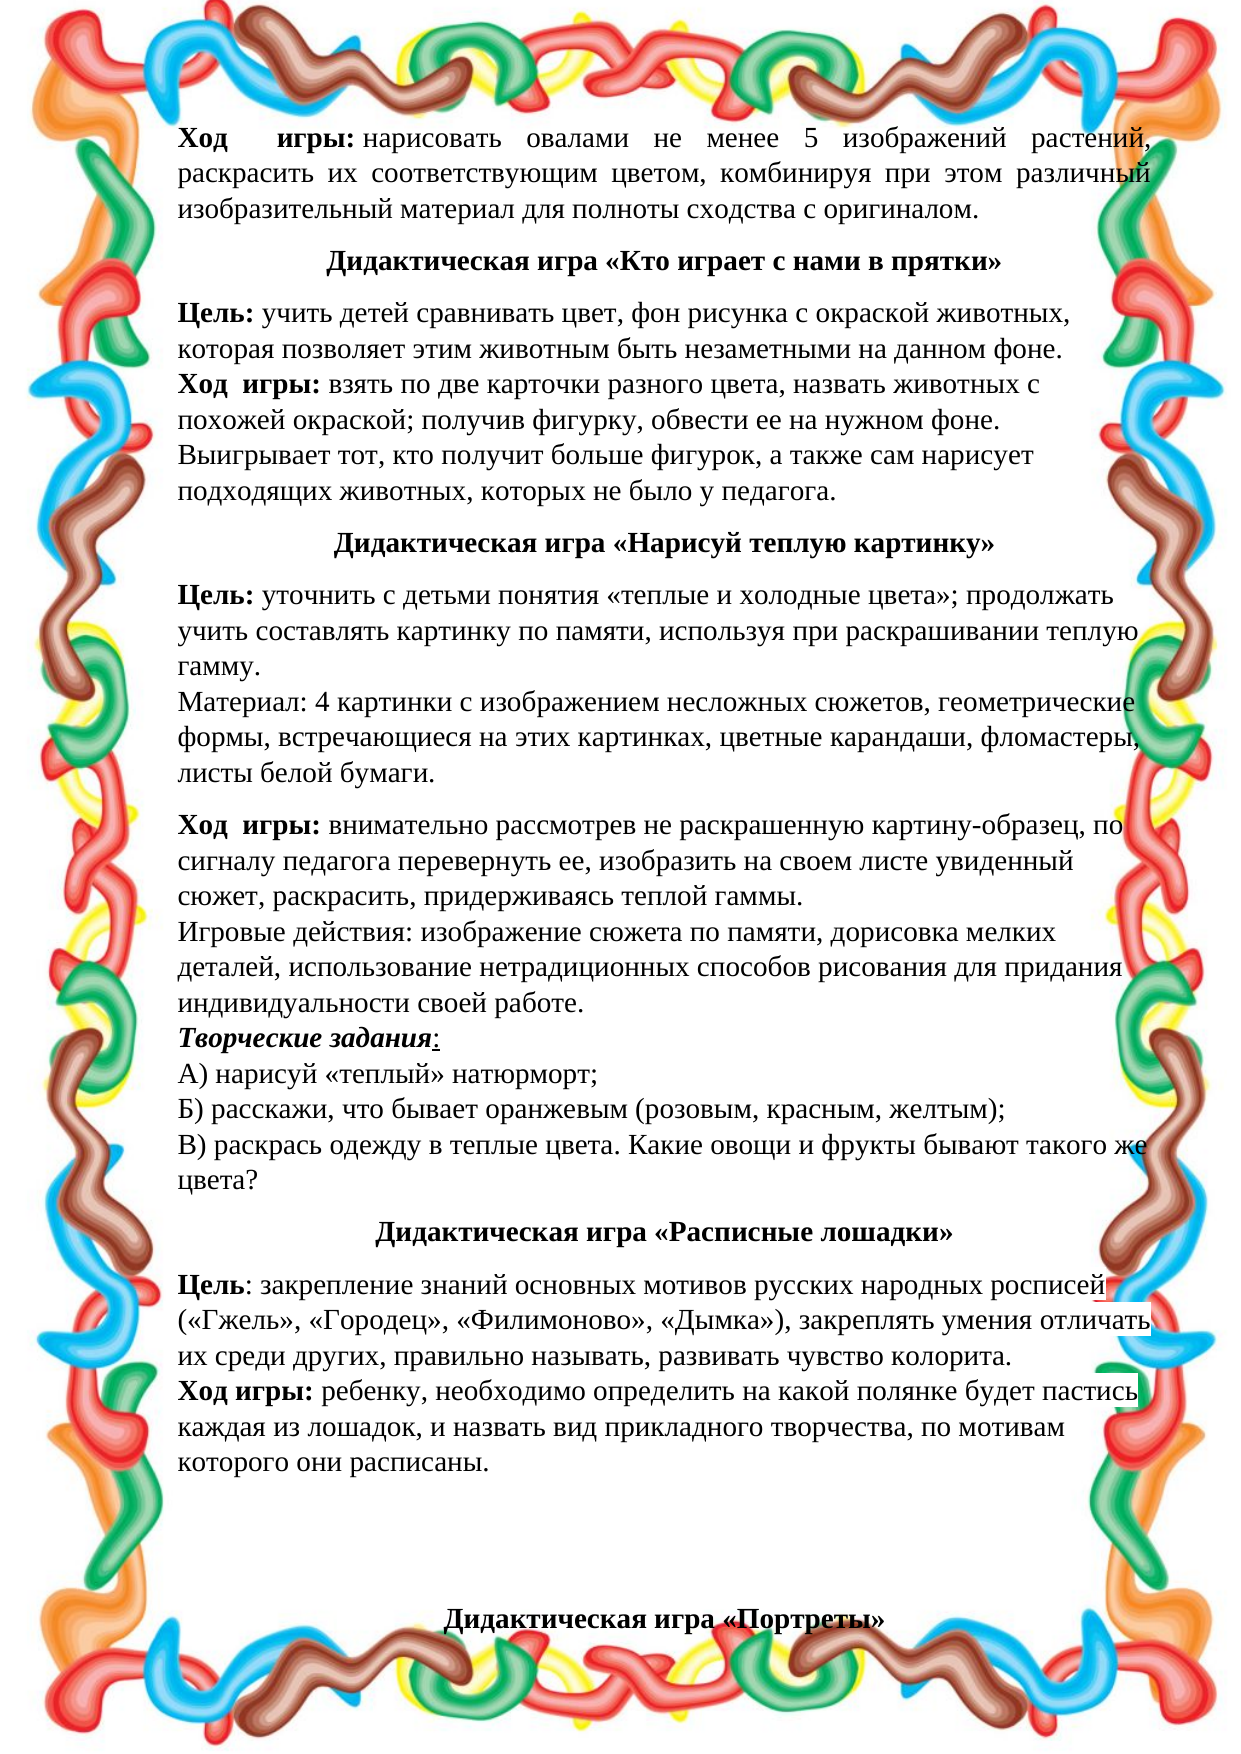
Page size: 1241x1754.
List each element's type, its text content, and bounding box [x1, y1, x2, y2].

text Дидактическая игра «Расписные лошадки» [177, 1214, 1152, 1248]
text Дидактическая игра «Кто играет с нами в прятки» [177, 243, 1152, 277]
text Дидактическая игра «Портреты» [177, 1601, 1152, 1634]
text Ход игры: внимательно рассмотрев не раскрашенную картину-образец, по сигналу педагога перевернуть ее, изобразить на своем листе увиденный сюжет, раскрасить, придерживаясь теплой гаммы. Игровые действия: изображение сюжета по памяти, дорисовка мелких деталей, использование нетрадиционных способов рисования для придания индивидуальности своей работе. Творческие задания: A) нарисуй «теплый» натюрморт; Б) расскажи, что бывает оранжевым (розовым, красным, желтым); B) раскрась одежду в теплые цвета. Какие овощи и фрукты бывают такого же цвета? [177, 807, 1152, 1196]
picture [8, 0, 1241, 1754]
text Цель: учить детей сравнивать цвет, фон рисунка с окраской животных, которая позволяет этим животным быть незаметными на данном фоне. Ход игры: взять по две карточки разного цвета, назвать животных с похожей окраской; получив фигурку, обвести ее на нужном фоне. Выигрывает тот, кто получит больше фигурок, а также сам нарисует подходящих животных, которых не было у педагога. [177, 295, 1152, 507]
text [177, 120, 1152, 224]
text Дидактическая игра «Нарисуй теплую картинку» [177, 525, 1152, 559]
text Цель: закрепление знаний основных мотивов русских народных росписей («Гжель», «Городец», «Филимоново», «Дымка»), закреплять умения отличать их среди других, правильно называть, развивать чувство колорита. Ход игры: ребенку, необходимо определить на какой полянке будет пастись каждая из лошадок, и назвать вид прикладного творчества, по мотивам которого они расписаны. [177, 1267, 1152, 1478]
text Цель: уточнить с детьми понятия «теплые и холодные цвета»; продолжать учить составлять картинку по памяти, используя при раскрашивании теплую гамму. Материал: 4 картинки с изображением несложных сюжетов, геометрические формы, встречающиеся на этих картинках, цветные карандаши, фломастеры, листы белой бумаги. [177, 577, 1152, 788]
